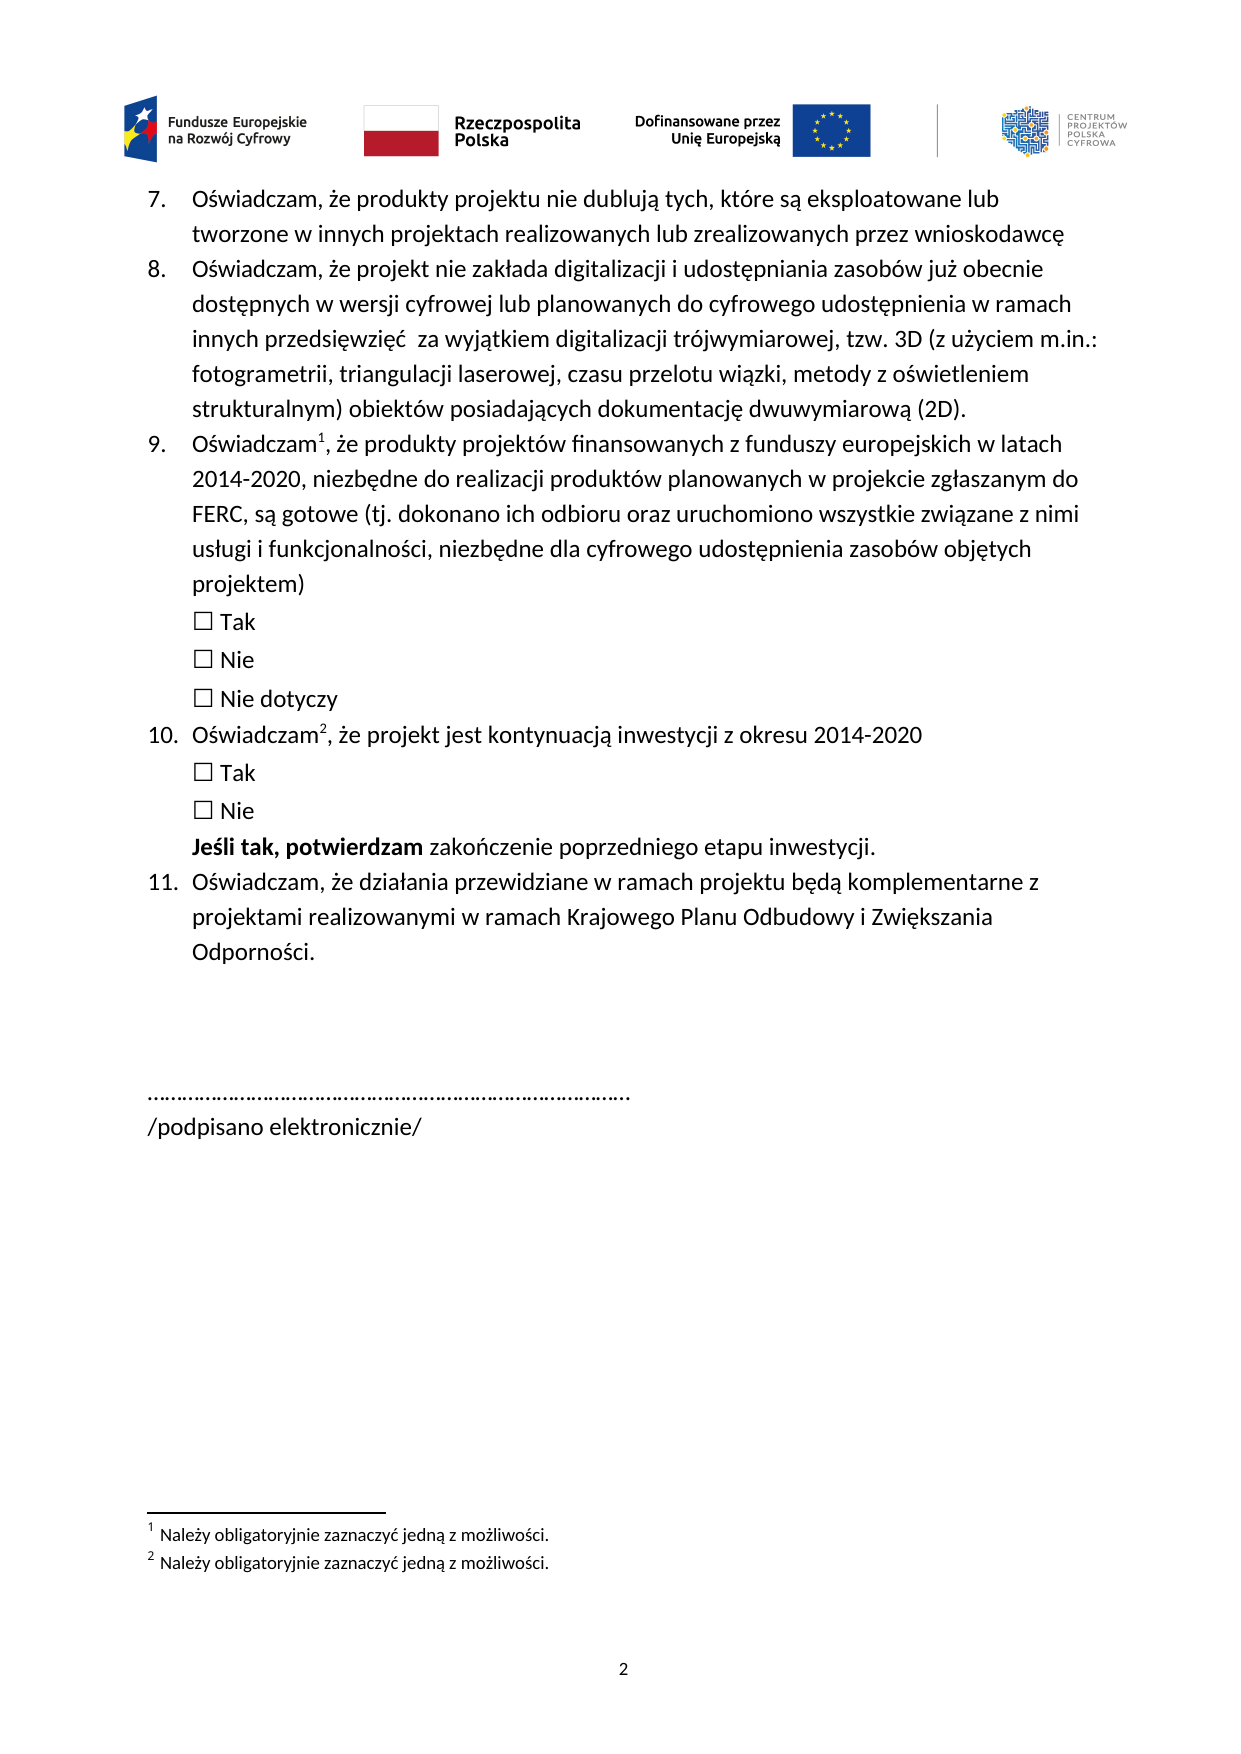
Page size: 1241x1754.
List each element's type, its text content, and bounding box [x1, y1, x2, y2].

text Tak Nie Jeśli tak, potwierdzam zakończenie poprzedniego etapu inwestycji. [192, 754, 1099, 862]
picture [102, 73, 1160, 184]
list Oświadczam, że produkty projektów finansowanych z funduszy europejskich w latach 2014-2020, niezbędne do realizacji produktów planowanych w projekcie zgłaszanym do FERC, są gotowe (tj. dokonano ich odbioru oraz uruchomiono wszystkie związane z nimi usługi i funkcjonalności, niezbędne dla cyfrowego udostępnienia zasobów objętych projektem) Tak Nie Nie dotyczy [147, 428, 1099, 714]
list Oświadczam, że projekt jest kontynuacją inwestycji z okresu 2014-2020 [147, 719, 1099, 750]
text /podpisano elektronicznie/ [147, 1112, 1099, 1142]
list Oświadczam, że projekt nie zakłada digitalizacji i udostępniania zasobów już obecnie dostępnych w wersji cyfrowej lub planowanych do cyfrowego udostępnienia w ramach innych przedsięwzięć za wyjątkiem digitalizacji trójwymiarowej, tzw. 3D (z użyciem m.in.: fotogrametrii, triangulacji laserowej, czasu przelotu wiązki, metody z oświetleniem strukturalnym) obiektów posiadających dokumentację dwuwymiarową (2D). [147, 253, 1099, 424]
list Oświadczam, że działania przewidziane w ramach projektu będą komplementarne z projektami realizowanymi w ramach Krajowego Planu Odbudowy i Zwiększania Odporności. [147, 867, 1099, 967]
list Oświadczam, że produkty projektu nie dublują tych, które są eksploatowane lub tworzone w innych projektach realizowanych lub zrealizowanych przez wnioskodawcę [147, 184, 1099, 249]
text ………………………………………………………………………… [147, 1077, 1099, 1107]
